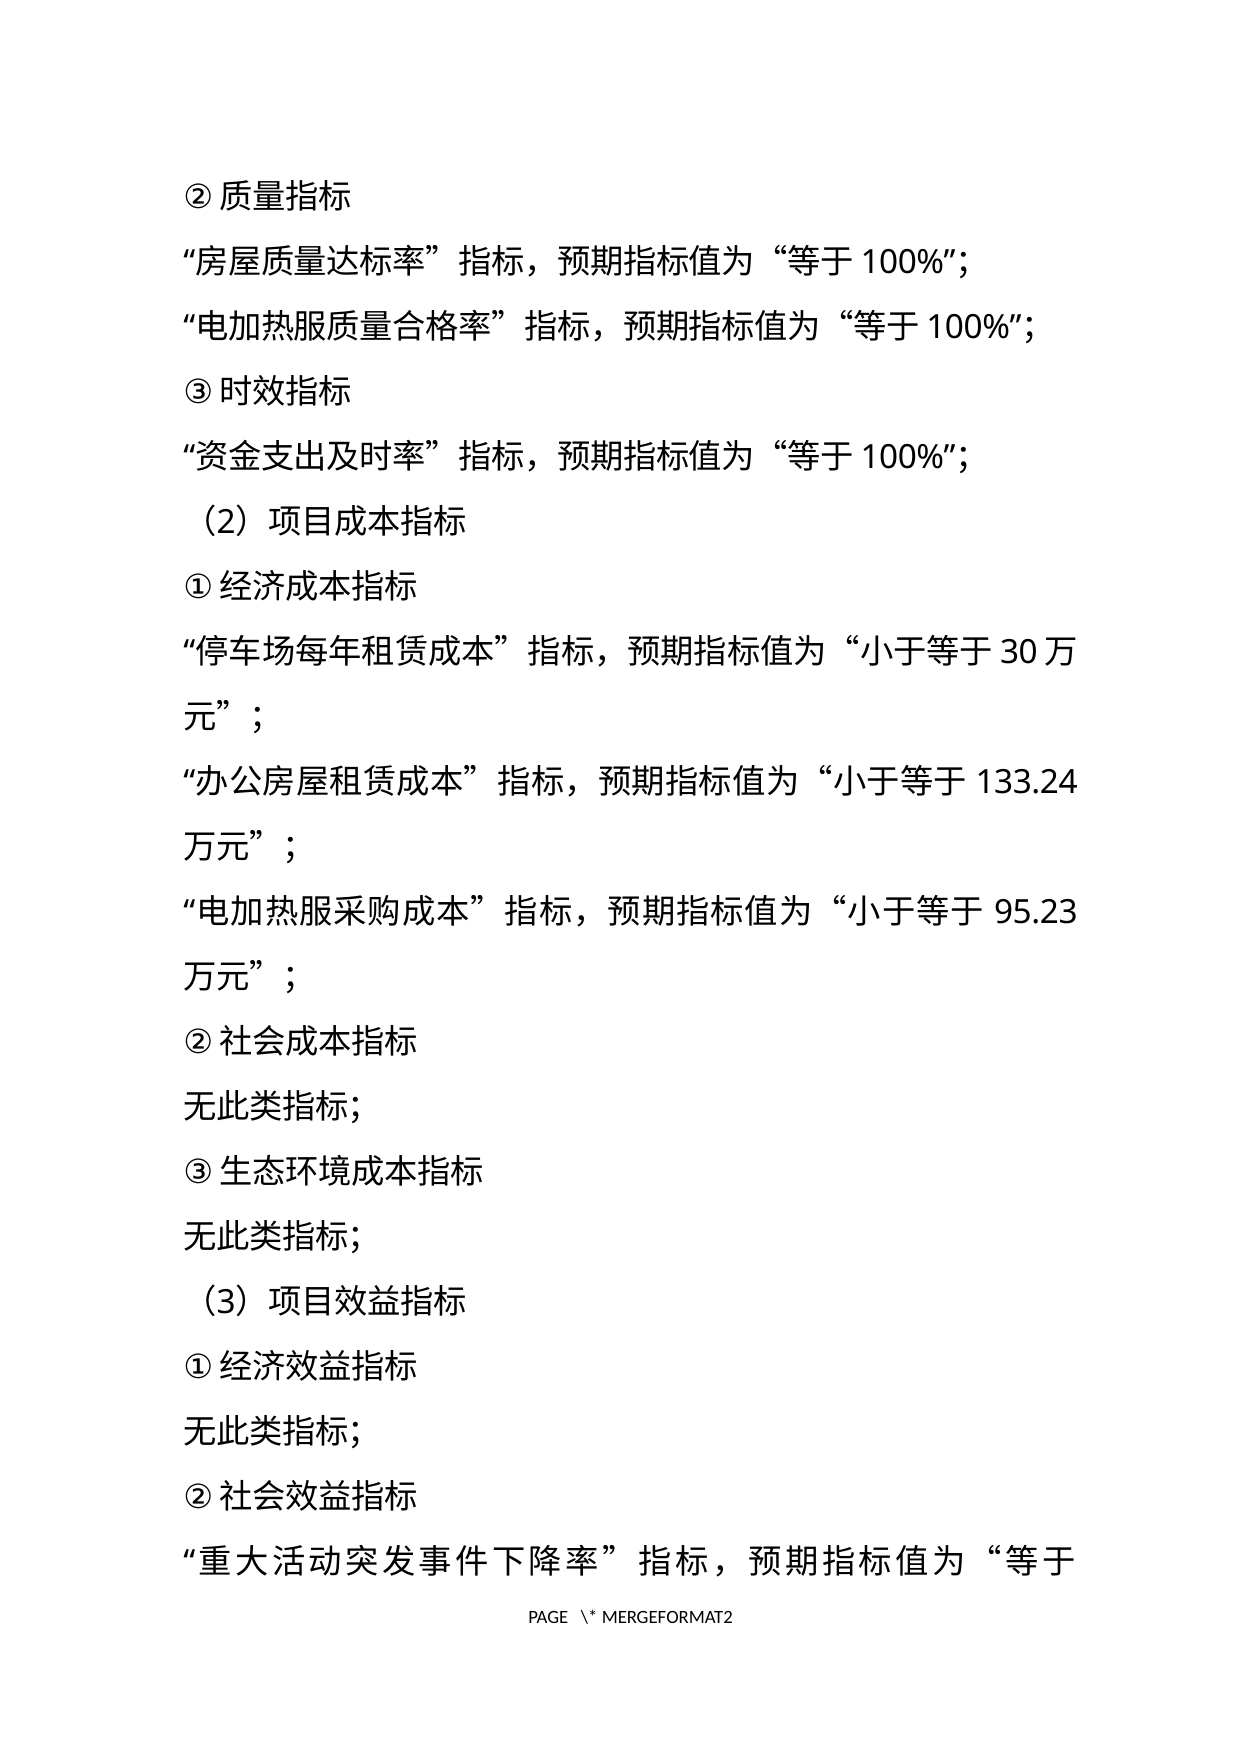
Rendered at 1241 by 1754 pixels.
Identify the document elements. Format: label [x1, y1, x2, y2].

text [183, 162, 1078, 1592]
